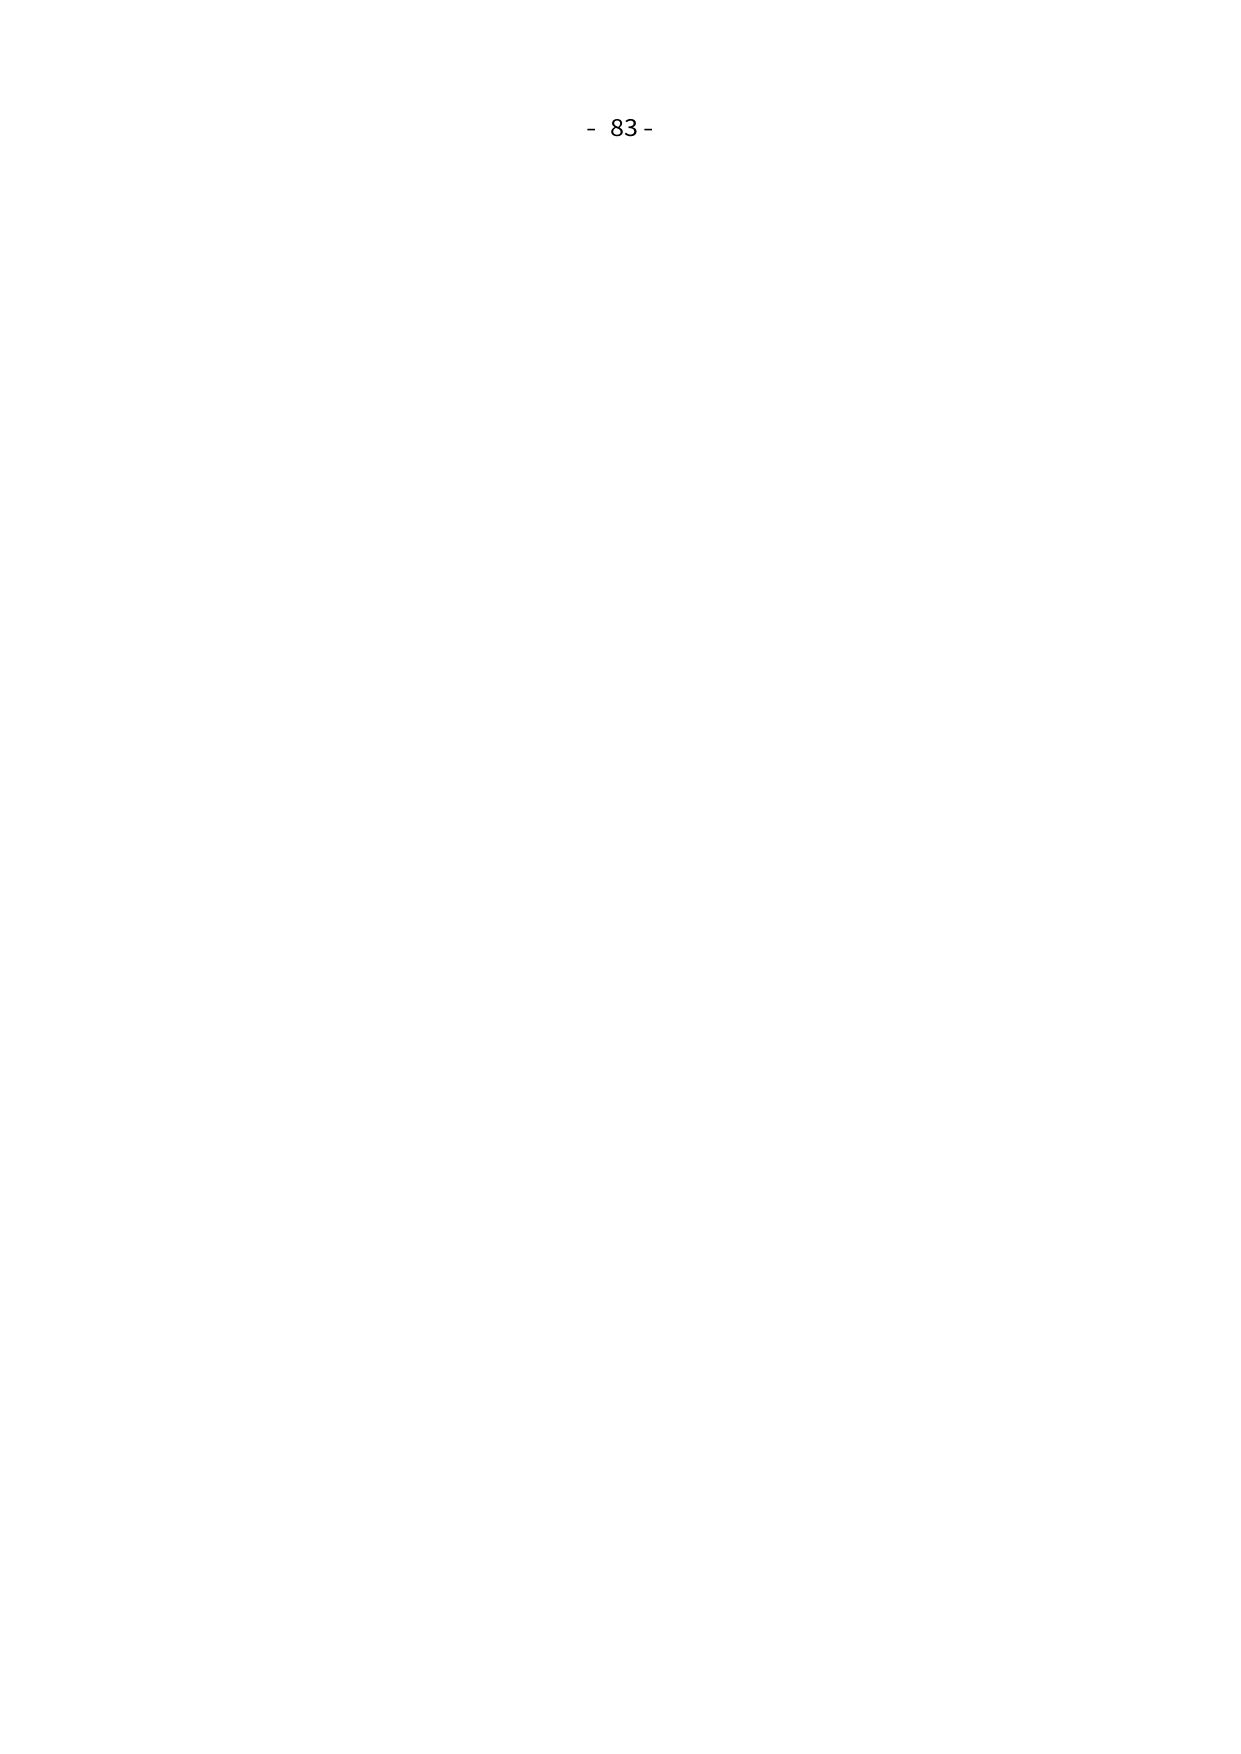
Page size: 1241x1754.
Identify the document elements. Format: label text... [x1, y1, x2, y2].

text - 83 - [583, 109, 658, 143]
